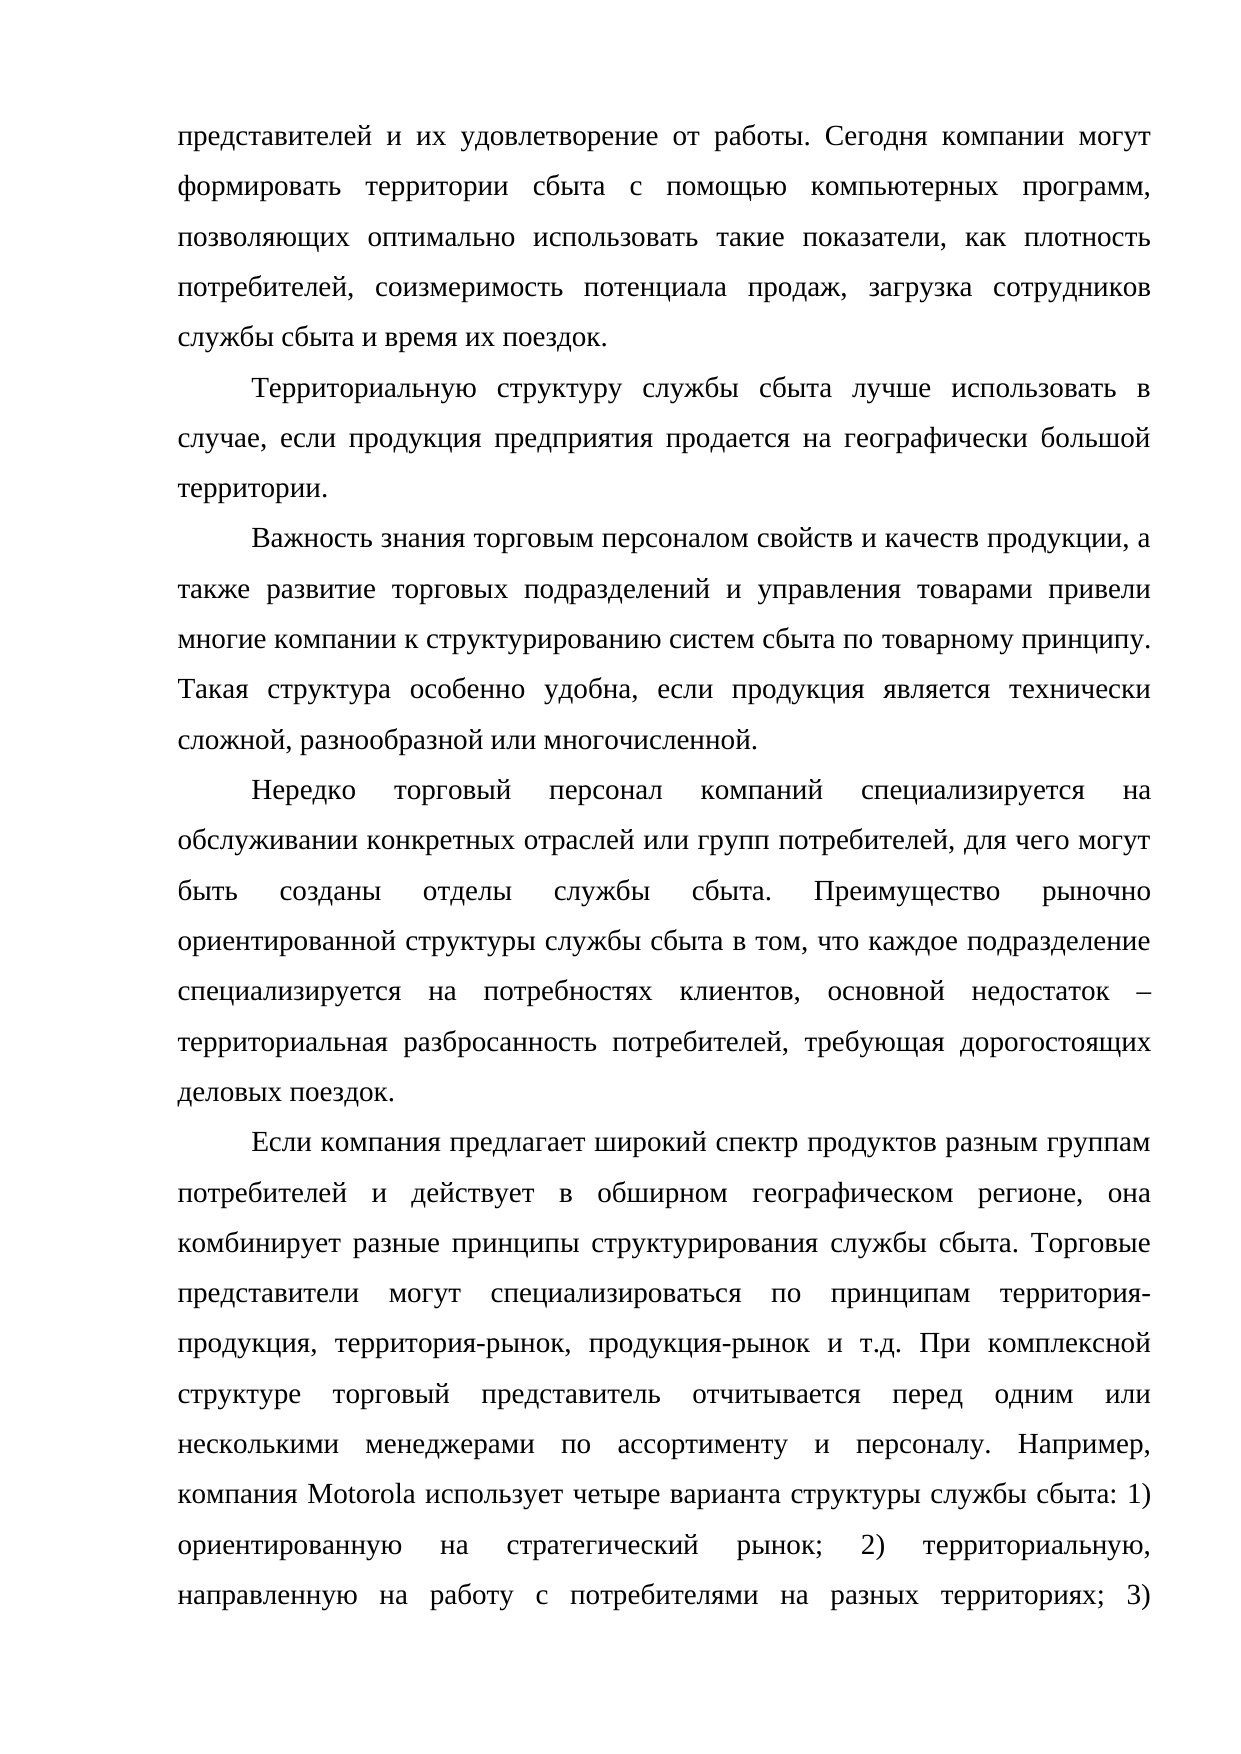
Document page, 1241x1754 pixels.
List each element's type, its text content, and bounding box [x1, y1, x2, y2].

text Территориальную структуру службы сбыта лучше использовать в случае, если продукция предприятия продается на географически большой территории. [177, 370, 1152, 504]
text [177, 1124, 1152, 1611]
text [177, 118, 1152, 353]
text Важность знания торговым персоналом свойств и качеств продукции, а также развитие торговых подразделений и управления товарами привели многие компании к структурированию систем сбыта по товарному принципу. Такая структура особенно удобна, если продукция является технически сложной, разнообразной или многочисленной. [177, 521, 1152, 755]
text Нередко торговый персонал компаний специализируется на обслуживании конкретных отраслей или групп потребителей, для чего могут быть созданы отделы службы сбыта. Преимущество рыночно ориентированной структуры службы сбыта в том, что каждое подразделение специализируется на потребностях клиентов, основной недостаток – территориальная разбросанность потребителей, требующая дорогостоящих деловых поездок. [177, 772, 1152, 1108]
